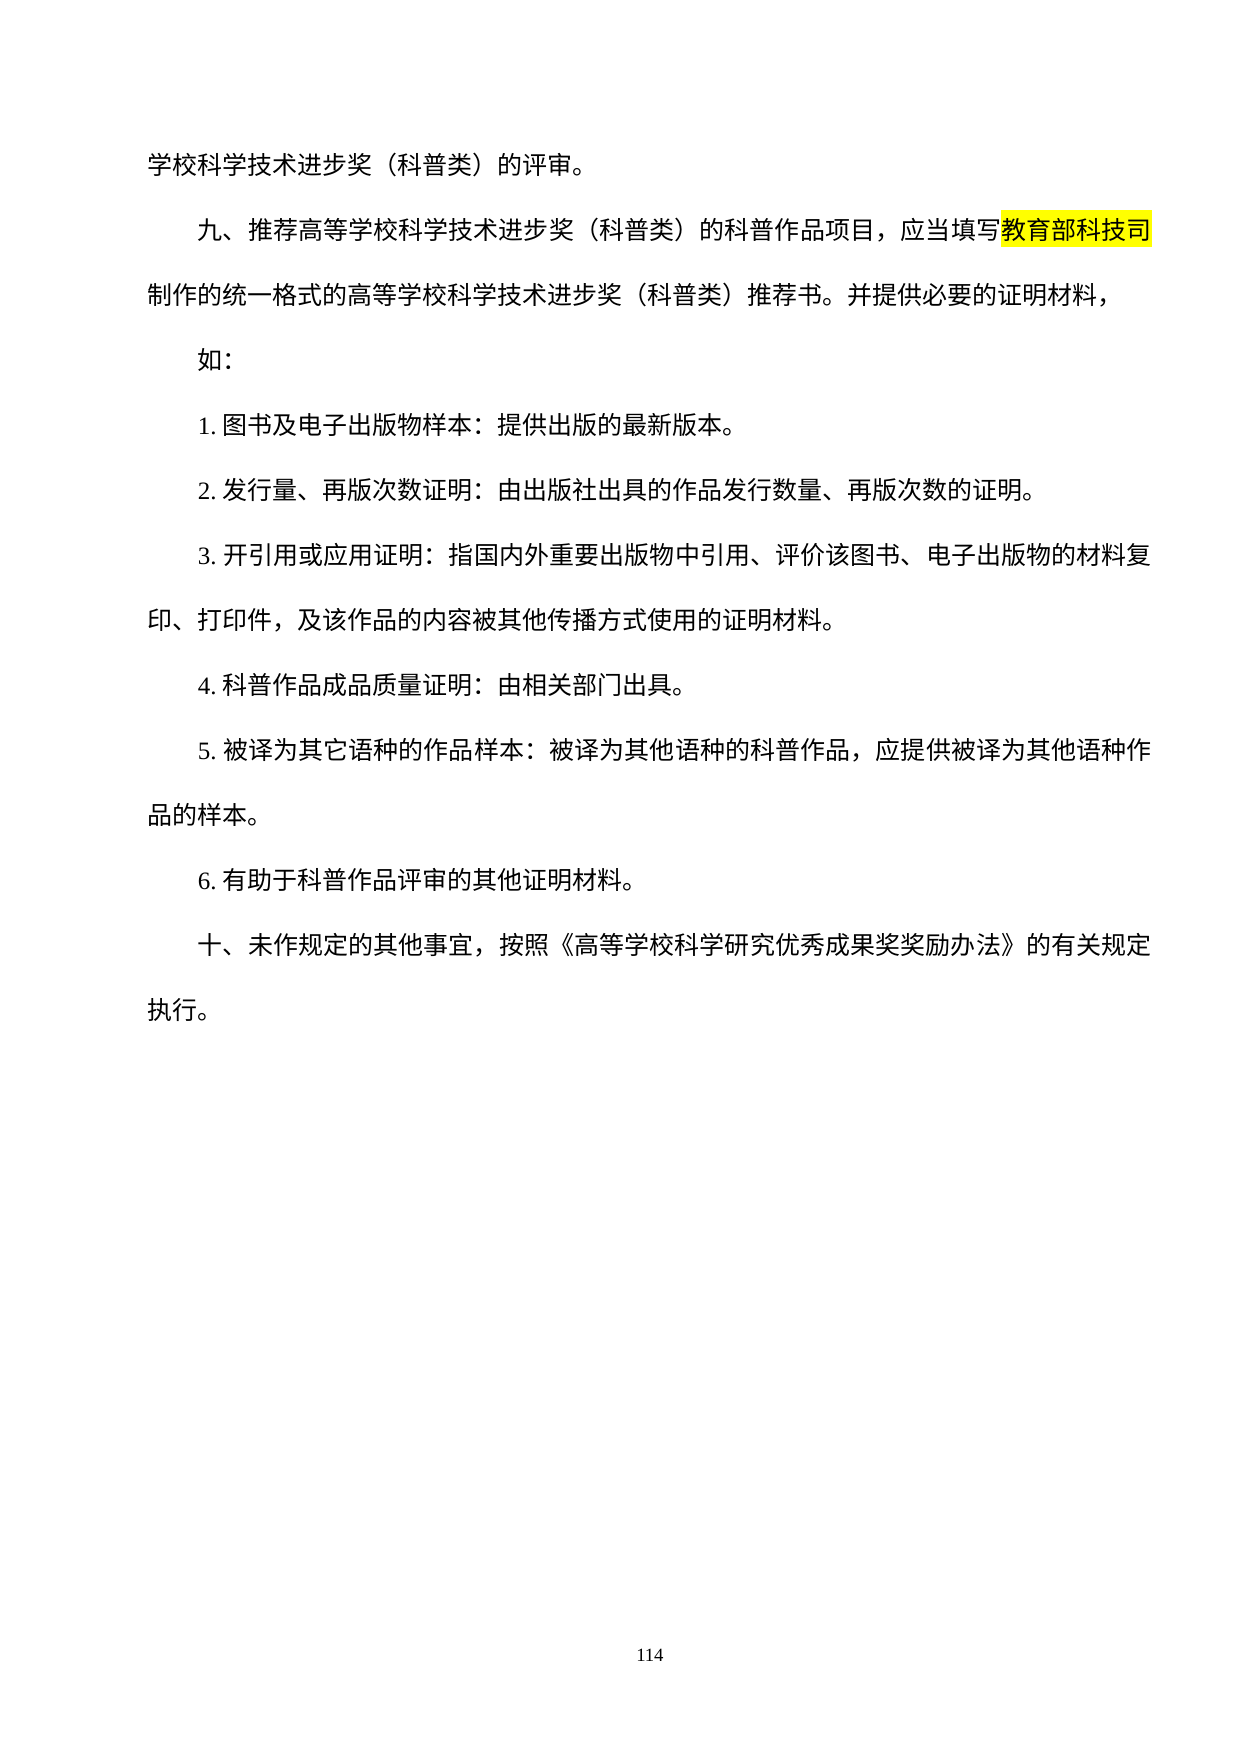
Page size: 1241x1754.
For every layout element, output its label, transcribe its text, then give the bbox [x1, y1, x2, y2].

text 4. 科普作品成品质量证明：由相关部门出具。 [148, 651, 1152, 716]
text 5. 被译为其它语种的作品样本：被译为其他语种的科普作品，应提供被译为其他语种作品的样本。 [148, 716, 1152, 846]
text 1. 图书及电子出版物样本：提供出版的最新版本。 [148, 391, 1152, 456]
text 十、未作规定的其他事宜，按照《高等学校科学研究优秀成果奖奖励办法》的有关规定执行。 [148, 911, 1152, 1041]
text 6. 有助于科普作品评审的其他证明材料。 [148, 846, 1152, 911]
text 九、推荐高等学校科学技术进步奖（科普类）的科普作品项目，应当填写教育部科技司制作的统一格式的高等学校科学技术进步奖（科普类）推荐书。并提供必要的证明材料， [148, 196, 1152, 326]
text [148, 131, 1152, 196]
text 如： [148, 326, 1152, 391]
text 2. 发行量、再版次数证明：由出版社出具的作品发行数量、再版次数的证明。 [148, 456, 1152, 521]
text 3. 开引用或应用证明：指国内外重要出版物中引用、评价该图书、电子出版物的材料复印、打印件，及该作品的内容被其他传播方式使用的证明材料。 [148, 521, 1152, 651]
